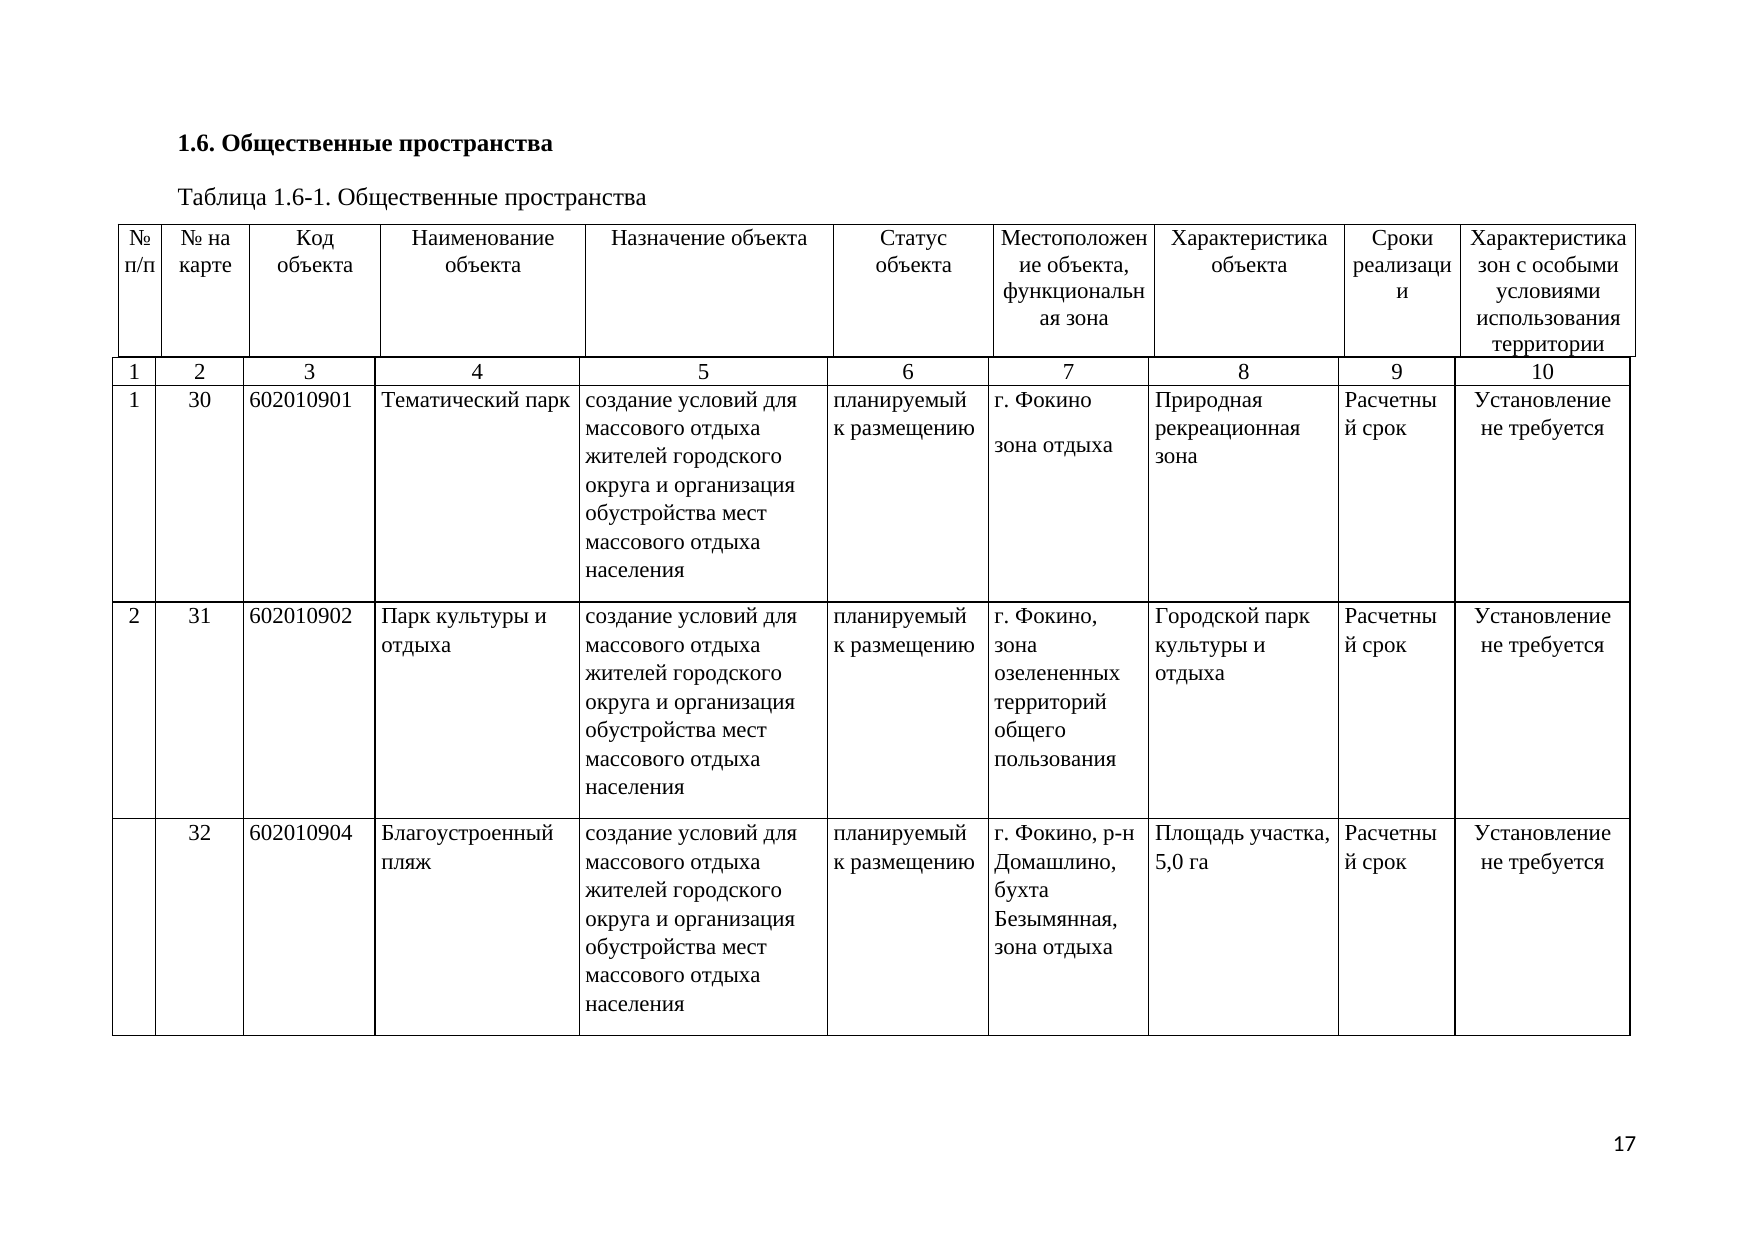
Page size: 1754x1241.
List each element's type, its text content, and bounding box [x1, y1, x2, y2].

table_cell Установление не требуется [1456, 819, 1629, 1035]
table_header 5 [580, 358, 827, 385]
table_cell 602010902 [244, 603, 374, 818]
table_cell Городской парк культуры и отдыха [1149, 603, 1338, 818]
table_cell 31 [156, 603, 243, 818]
table_cell 2 [113, 603, 155, 818]
table_header Характеристика объекта [1155, 225, 1344, 356]
table_header № на карте [162, 225, 249, 356]
table_header 6 [828, 358, 988, 385]
table_cell г. Фокино зона отдыха [989, 386, 1148, 601]
table_cell планируемый к размещению [828, 819, 988, 1035]
table_cell Расчетный срок [1339, 819, 1454, 1035]
table_cell Установление не требуется [1456, 386, 1629, 601]
table_header 3 [244, 358, 374, 385]
table_header Характеристика зон с особыми условиями использования территории [1461, 225, 1635, 356]
table_cell создание условий для массового отдыха жителей городского округа и организация обустройства мест массового отдыха населения [580, 603, 827, 818]
table_cell 30 [156, 386, 243, 601]
table_header Наименование объекта [381, 225, 585, 356]
table_cell 602010904 [244, 819, 374, 1035]
table_header Местоположение объекта, функциональная зона [994, 225, 1154, 356]
table_cell г. Фокино, р-н Домашлино, бухта Безымянная, зона отдыха [989, 819, 1148, 1035]
table_header 2 [156, 358, 243, 385]
table_header Назначение объекта [586, 225, 833, 356]
table_header 1 [113, 358, 155, 385]
table_header 7 [989, 358, 1148, 385]
table_header Сроки реализации [1345, 225, 1460, 356]
table_cell 1 [113, 386, 155, 601]
table_header № п/п [119, 225, 161, 356]
table_cell Расчетный срок [1339, 386, 1454, 601]
table_cell создание условий для массового отдыха жителей городского округа и организация обустройства мест массового отдыха населения [580, 819, 827, 1035]
table_cell Установление не требуется [1456, 603, 1629, 818]
table_header Статус объекта [834, 225, 993, 356]
table_header 8 [1149, 358, 1338, 385]
table_cell г. Фокино, зона озелененных территорий общего пользования [989, 603, 1148, 818]
table_cell 32 [156, 819, 243, 1035]
table_cell создание условий для массового отдыха жителей городского округа и организация обустройства мест массового отдыха населения [580, 386, 827, 601]
table_cell Тематический парк [376, 386, 579, 601]
table_cell Парк культуры и отдыха [376, 603, 579, 818]
table_cell Площадь участка, 5,0 га [1149, 819, 1338, 1035]
table_cell [113, 819, 155, 1035]
list 1.6. Общественные пространства [177, 128, 1636, 157]
table_cell 602010901 [244, 386, 374, 601]
list Таблица 1.6-1. Общественные пространства [118, 182, 1636, 211]
table_header 4 [376, 358, 579, 385]
table_cell планируемый к размещению [828, 603, 988, 818]
table_header Код объекта [250, 225, 380, 356]
table_cell Расчетный срок [1339, 603, 1454, 818]
table_cell планируемый к размещению [828, 386, 988, 601]
table_cell Природная рекреационная зона [1149, 386, 1338, 601]
table_cell Благоустроенный пляж [376, 819, 579, 1035]
table_header 9 [1339, 358, 1454, 385]
table_header 10 [1456, 358, 1629, 385]
